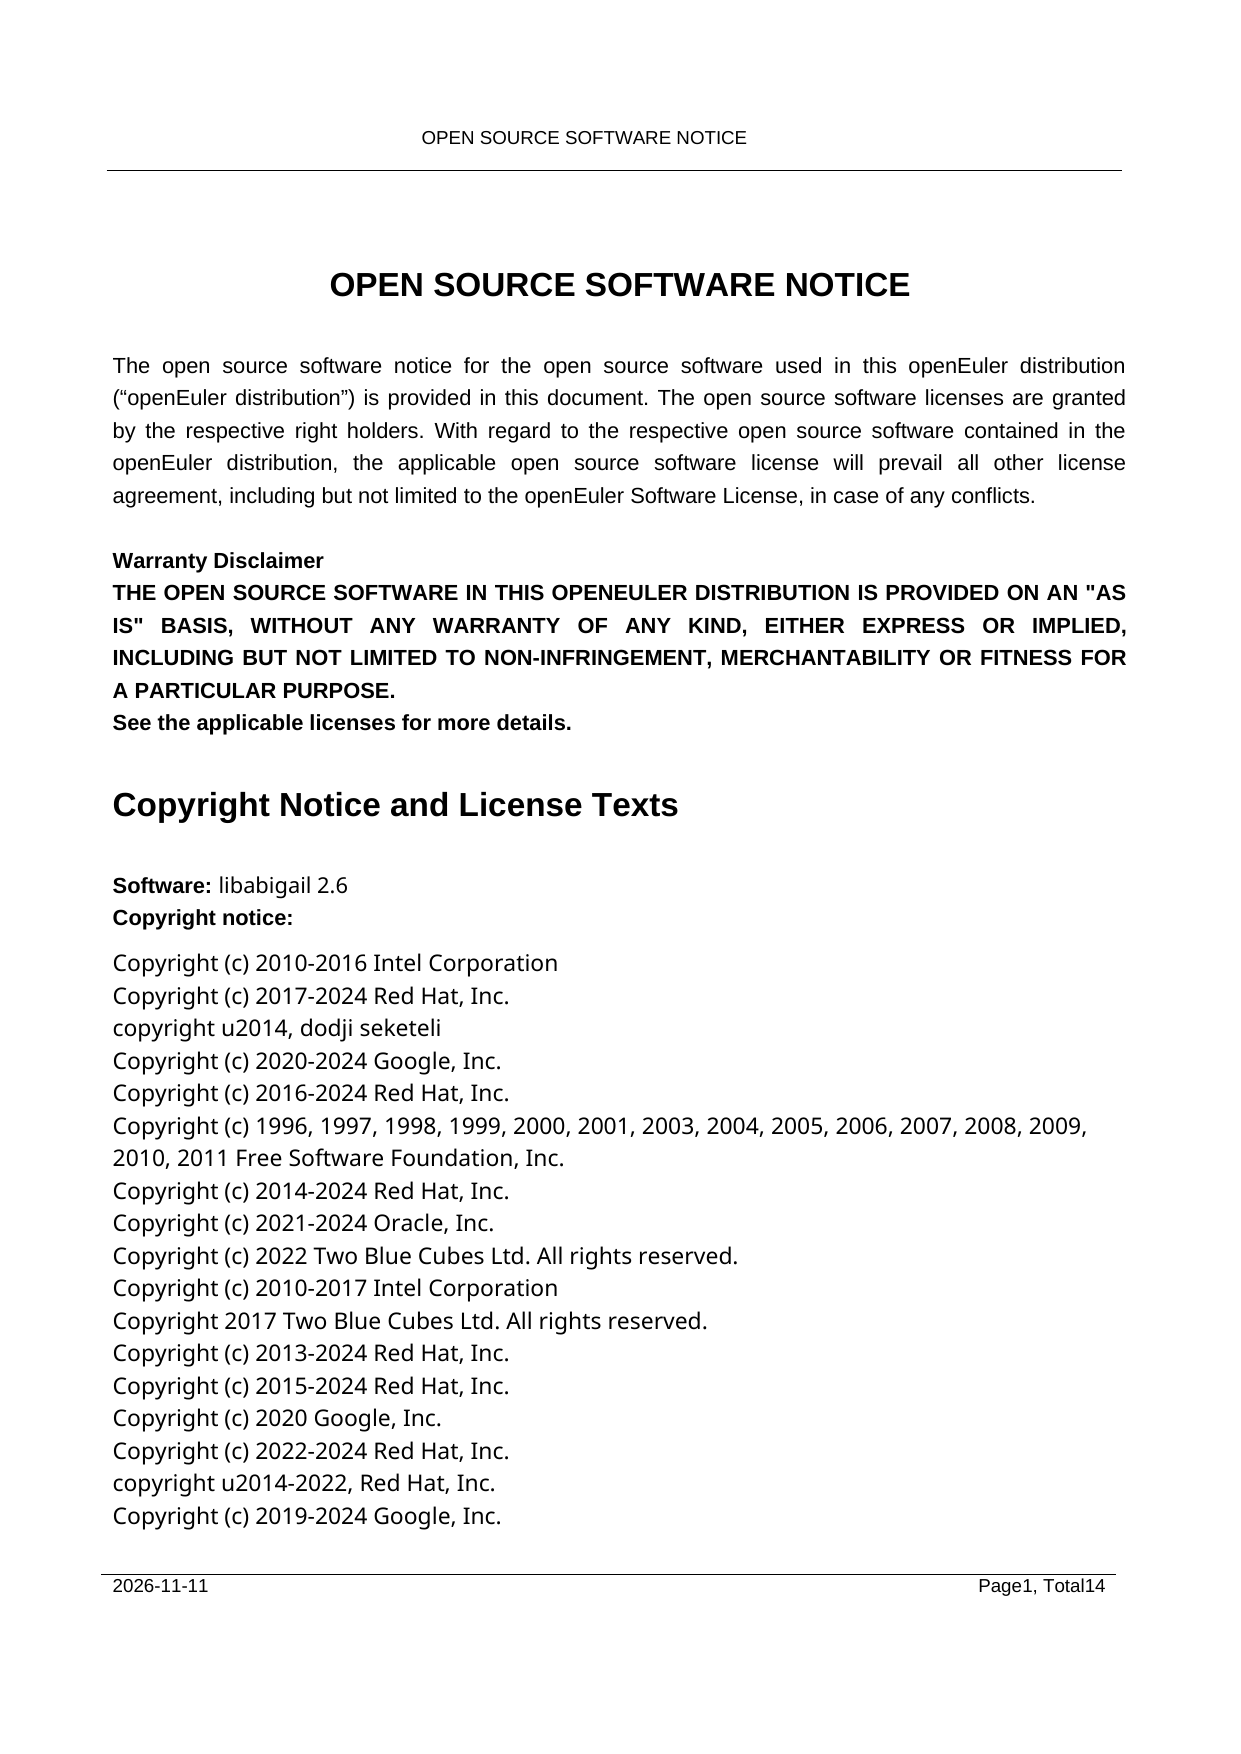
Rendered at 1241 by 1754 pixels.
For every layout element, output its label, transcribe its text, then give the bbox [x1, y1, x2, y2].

text Copyright Notice and License Texts [112, 771, 1128, 836]
text The open source software notice for the open source software used in this openEuler distribution (“openEuler distribution”) is provided in this document. The open source software licenses are granted by the respective right holders. With regard to the respective open source software contained in the openEuler distribution, the applicable open source software license will prevail all other license agreement, including but not limited to the openEuler Software License, in case of any conflicts. [112, 349, 1128, 511]
text Copyright (c) 2010-2016 Intel Corporation Copyright (c) 2017-2024 Red Hat, Inc. copyright u2014, dodji seketeli Copyright (c) 2020-2024 Google, Inc. Copyright (c) 2016-2024 Red Hat, Inc. Copyright (c) 1996, 1997, 1998, 1999, 2000, 2001, 2003, 2004, 2005, 2006, 2007, 2008, 2009, 2010, 2011 Free Software Foundation, Inc. Copyright (c) 2014-2024 Red Hat, Inc. Copyright (c) 2021-2024 Oracle, Inc. Copyright (c) 2022 Two Blue Cubes Ltd. All rights reserved. Copyright (c) 2010-2017 Intel Corporation Copyright 2017 Two Blue Cubes Ltd. All rights reserved. Copyright (c) 2013-2024 Red Hat, Inc. Copyright (c) 2015-2024 Red Hat, Inc. Copyright (c) 2020 Google, Inc. Copyright (c) 2022-2024 Red Hat, Inc. copyright u2014-2022, Red Hat, Inc. Copyright (c) 2019-2024 Google, Inc. [112, 947, 1128, 1564]
text Warranty Disclaimer [112, 544, 1128, 576]
text OPEN SOURCE SOFTWARE NOTICE [112, 251, 1128, 316]
text THE OPEN SOURCE SOFTWARE IN THIS OPENEULER DISTRIBUTION IS PROVIDED ON AN "AS IS" BASIS, WITHOUT ANY WARRANTY OF ANY KIND, EITHER EXPRESS OR IMPLIED, INCLUDING BUT NOT LIMITED TO NON-INFRINGEMENT, MERCHANTABILITY OR FITNESS FOR A PARTICULAR PURPOSE. See the applicable licenses for more details. [112, 576, 1128, 739]
text Copyright notice: [112, 901, 1128, 934]
title Software: libabigail 2.6 [112, 869, 1128, 901]
